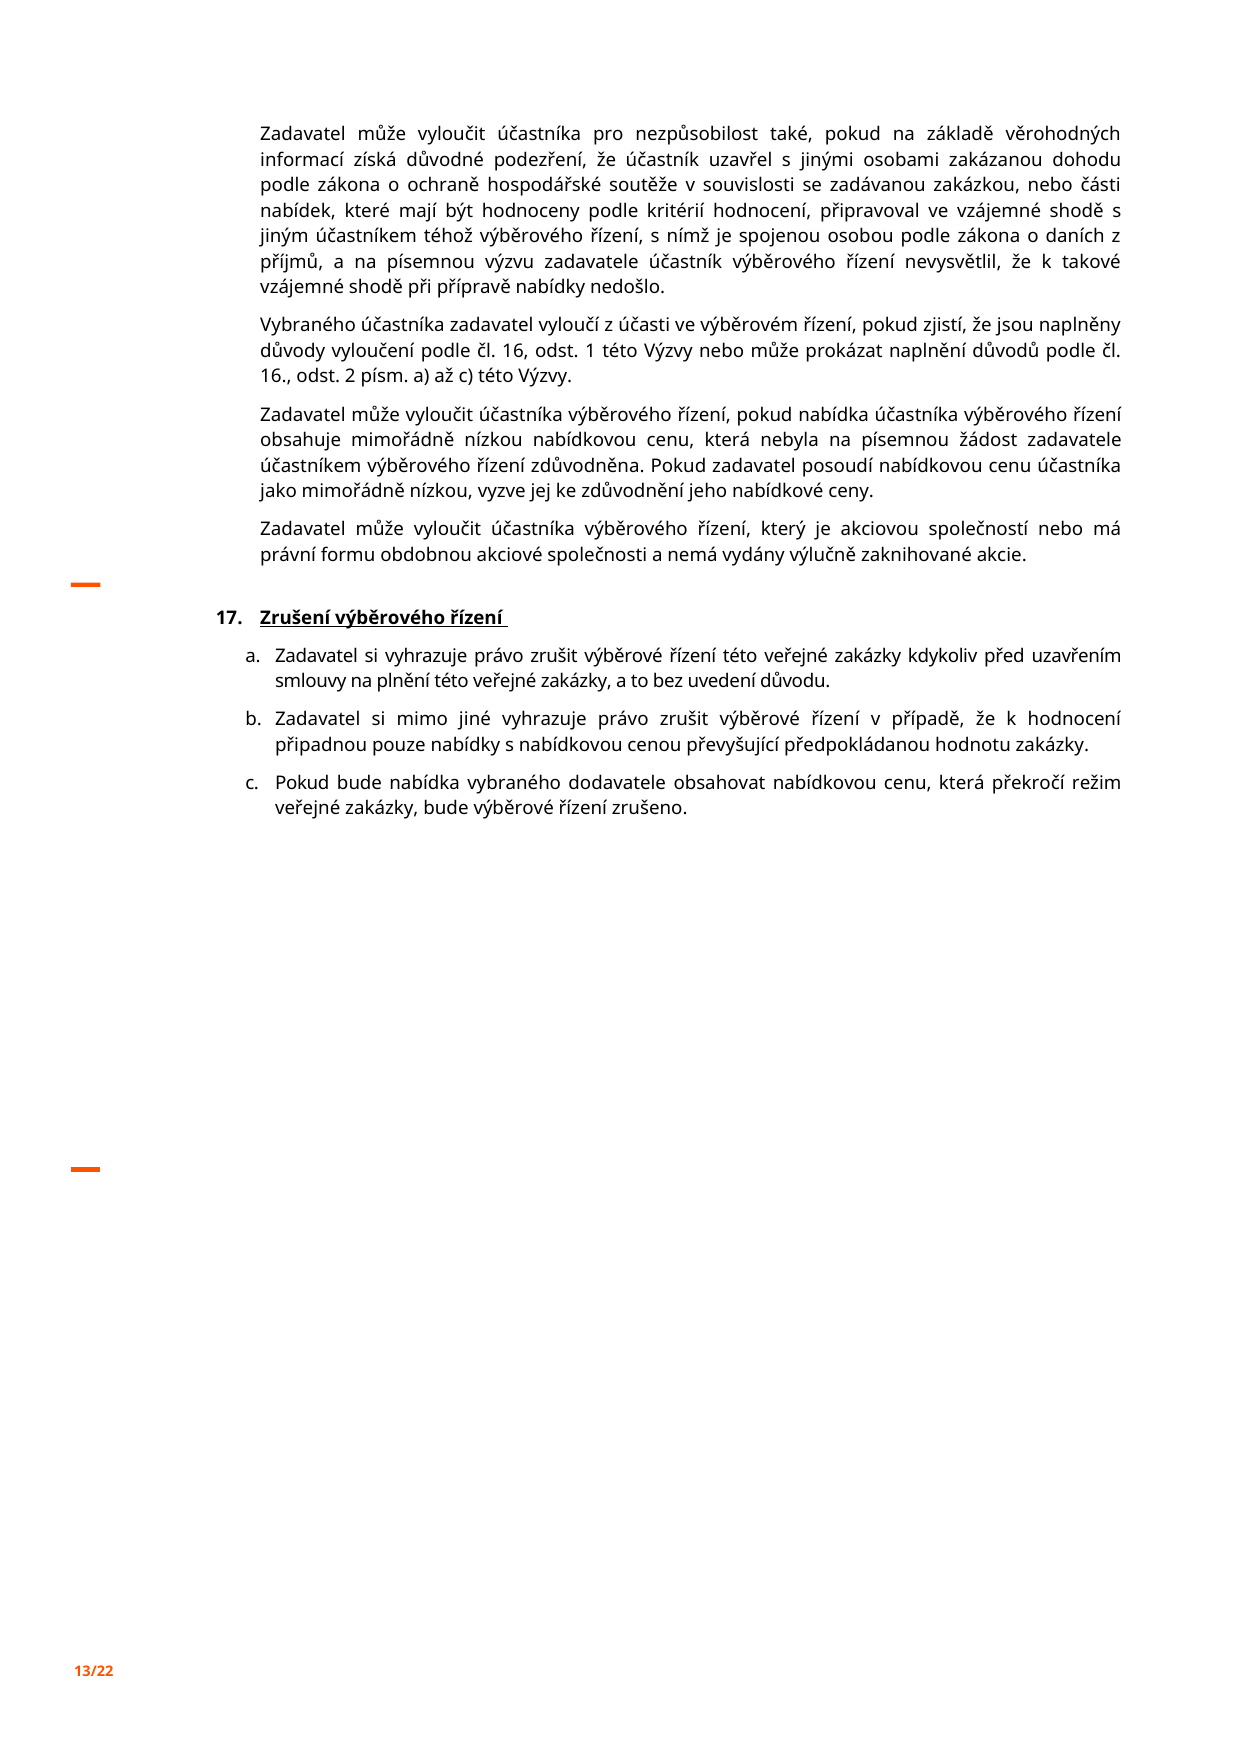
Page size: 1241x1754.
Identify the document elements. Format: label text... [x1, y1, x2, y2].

list Zadavatel si mimo jiné vyhrazuje právo zrušit výběrové řízení v případě, že k hodnocení připadnou pouze nabídky s nabídkovou cenou převyšující předpokládanou hodnotu zakázky. [245, 706, 1122, 757]
text Vybraného účastníka zadavatel vyloučí z účasti ve výběrovém řízení, pokud zjistí, že jsou naplněny důvody vyloučení podle čl. 16, odst. 1 této Výzvy nebo může prokázat naplnění důvodů podle čl. 16., odst. 2 písm. a) až c) této Výzvy. [260, 312, 1122, 388]
list Pokud bude nabídka vybraného dodavatele obsahovat nabídkovou cenu, která překročí režim veřejné zakázky, bude výběrové řízení zrušeno. [245, 769, 1122, 820]
text Zadavatel může vyloučit účastníka výběrového řízení, který je akciovou společností nebo má právní formu obdobnou akciové společnosti a nemá vydány výlučně zaknihované akcie. [260, 515, 1122, 566]
text Zadavatel může vyloučit účastníka výběrového řízení, pokud nabídka účastníka výběrového řízení obsahuje mimořádně nízkou nabídkovou cenu, která nebyla na písemnou žádost zadavatele účastníkem výběrového řízení zdůvodněna. Pokud zadavatel posoudí nabídkovou cenu účastníka jako mimořádně nízkou, vyzve jej ke zdůvodnění jeho nabídkové ceny. [260, 401, 1122, 503]
text Zadavatel může vyloučit účastníka pro nezpůsobilost také, pokud na základě věrohodných informací získá důvodné podezření, že účastník uzavřel s jinými osobami zakázanou dohodu podle zákona o ochraně hospodářské soutěže v souvislosti se zadávanou zakázkou, nebo části nabídek, které mají být hodnoceny podle kritérií hodnocení, připravoval ve vzájemné shodě s jiným účastníkem téhož výběrového řízení, s nímž je spojenou osobou podle zákona o daních z příjmů, a na písemnou výzvu zadavatele účastník výběrového řízení nevysvětlil, že k takové vzájemné shodě při přípravě nabídky nedošlo. [260, 121, 1122, 299]
list Zrušení výběrového řízení [216, 604, 1122, 629]
list Zadavatel si vyhrazuje právo zrušit výběrové řízení této veřejné zakázky kdykoliv před uzavřením smlouvy na plnění této veřejné zakázky, a to bez uvedení důvodu. [245, 642, 1122, 693]
